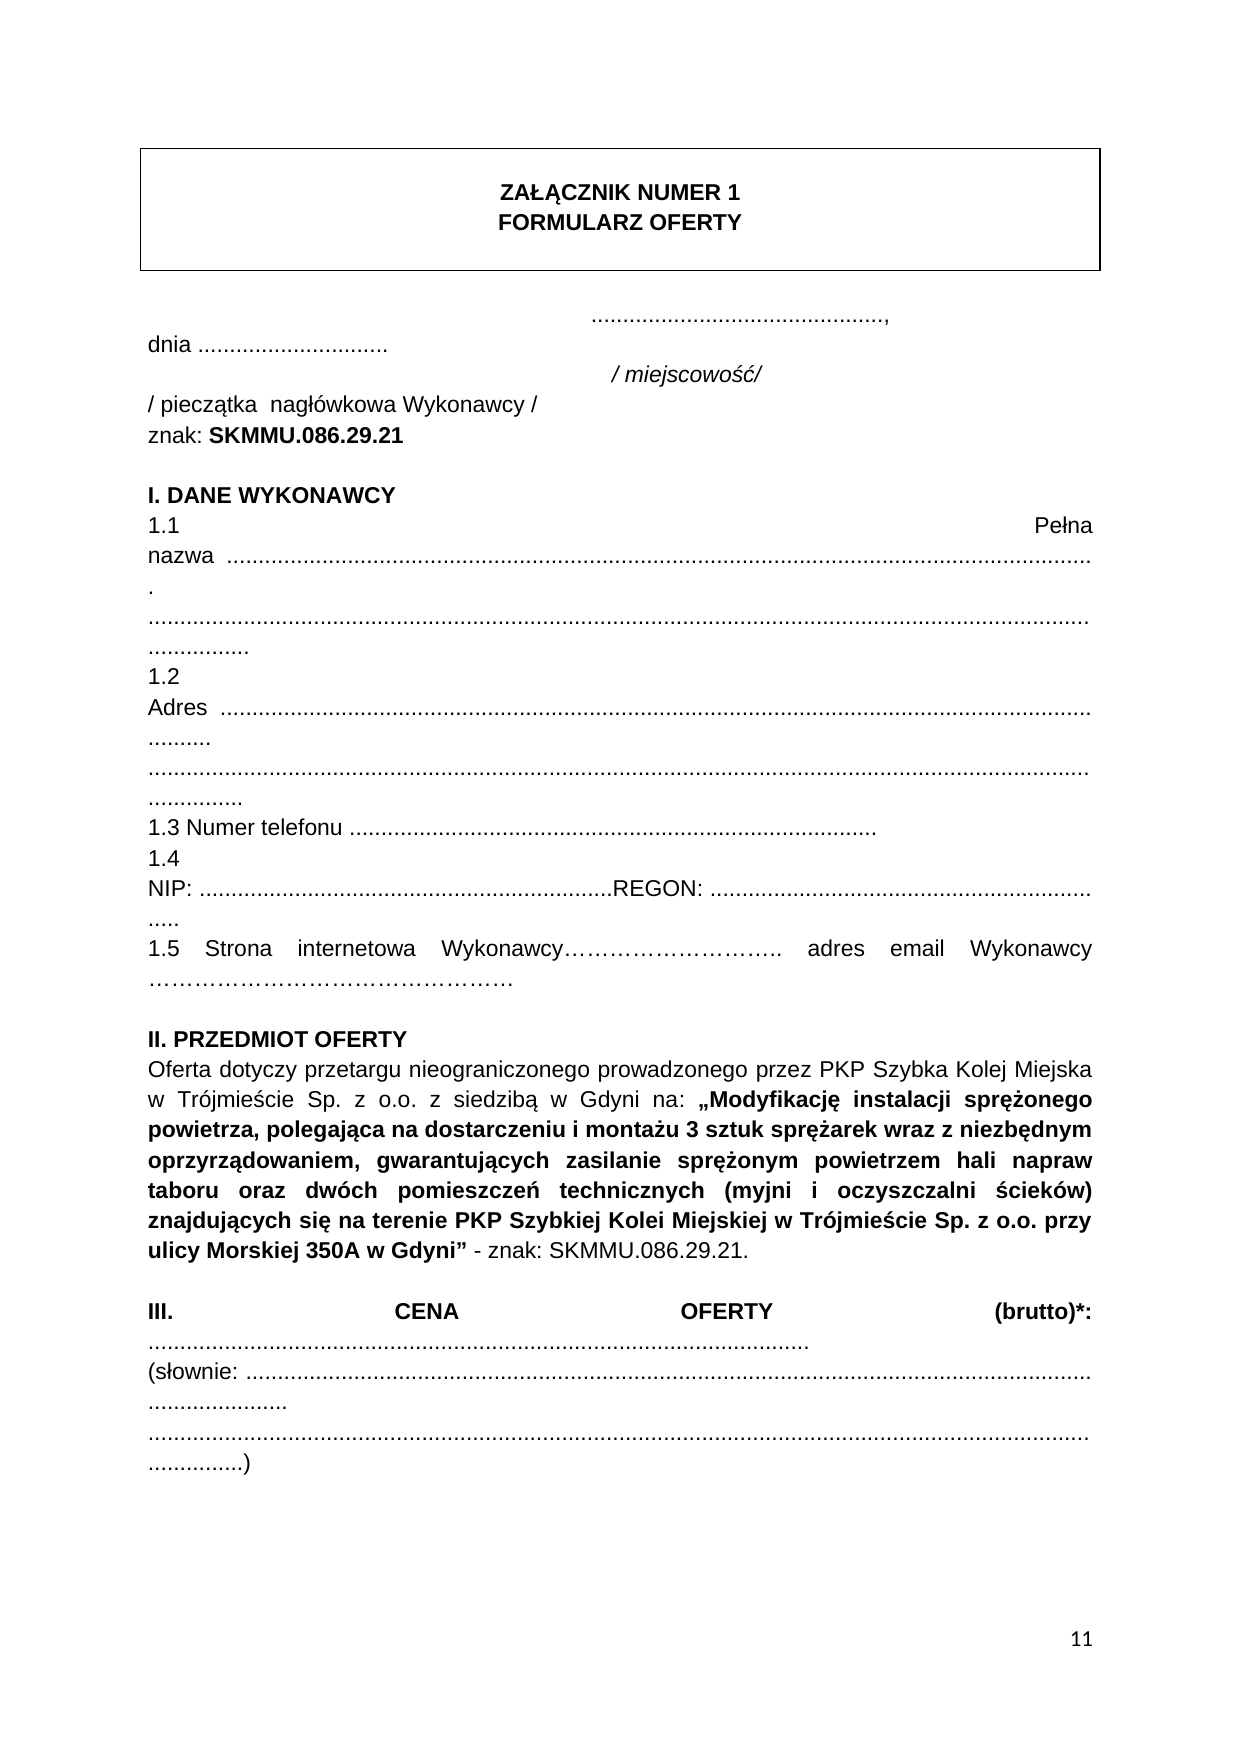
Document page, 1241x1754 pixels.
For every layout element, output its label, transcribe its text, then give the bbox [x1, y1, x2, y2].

text znak: SKMMU.086.29.21 [148, 422, 1093, 448]
text 1.5 Strona internetowa Wykonawcy……………………….. adres email Wykonawcy ………………………………………… [148, 935, 1093, 992]
text III. CENA OFERTY (brutto)*: ........................................................................................................ (słownie: ........................................................................................................................................................... [148, 1298, 1093, 1414]
text .................................................................................................................................................................... [148, 603, 1093, 659]
text .............................................., dnia .............................. [148, 301, 1093, 357]
text ................................................................................................................................................................... [148, 754, 1093, 810]
text 1.2 Adres ................................................................................................................................................... [148, 663, 1093, 750]
text / miejscowość/ [148, 361, 1093, 387]
text II. PRZEDMIOT OFERTY [148, 1026, 1093, 1052]
text Oferta dotyczy przetargu nieograniczonego prowadzonego przez PKP Szybka Kolej Miejska w Trójmieście Sp. z o.o. z siedzibą w Gdyni na: „Modyfikację instalacji sprężonego powietrza, polegająca na dostarczeniu i montażu 3 sztuk sprężarek wraz z niezbędnym oprzyrządowaniem, gwarantujących zasilanie sprężonym powietrzem hali napraw taboru oraz dwóch pomieszczeń technicznych (myjni i oczyszczalni ścieków) znajdujących się na terenie PKP Szybkiej Kolei Miejskiej w Trójmieście Sp. z o.o. przy ulicy Morskiej 350A w Gdyni” - znak: SKMMU.086.29.21. [148, 1056, 1093, 1263]
text 1.4 NIP: .................................................................REGON: ................................................................. [148, 844, 1093, 931]
text 1.1 Pełna nazwa ......................................................................................................................................... [148, 512, 1093, 599]
text / pieczątka nagłówkowa Wykonawcy / [148, 391, 1093, 418]
text I. DANE WYKONAWCY [148, 482, 1093, 508]
table_header ZAŁĄCZNIK NUMER 1 FORMULARZ OFERTY [141, 149, 1099, 269]
text 1.3 Numer telefonu ................................................................................... [148, 814, 1093, 841]
